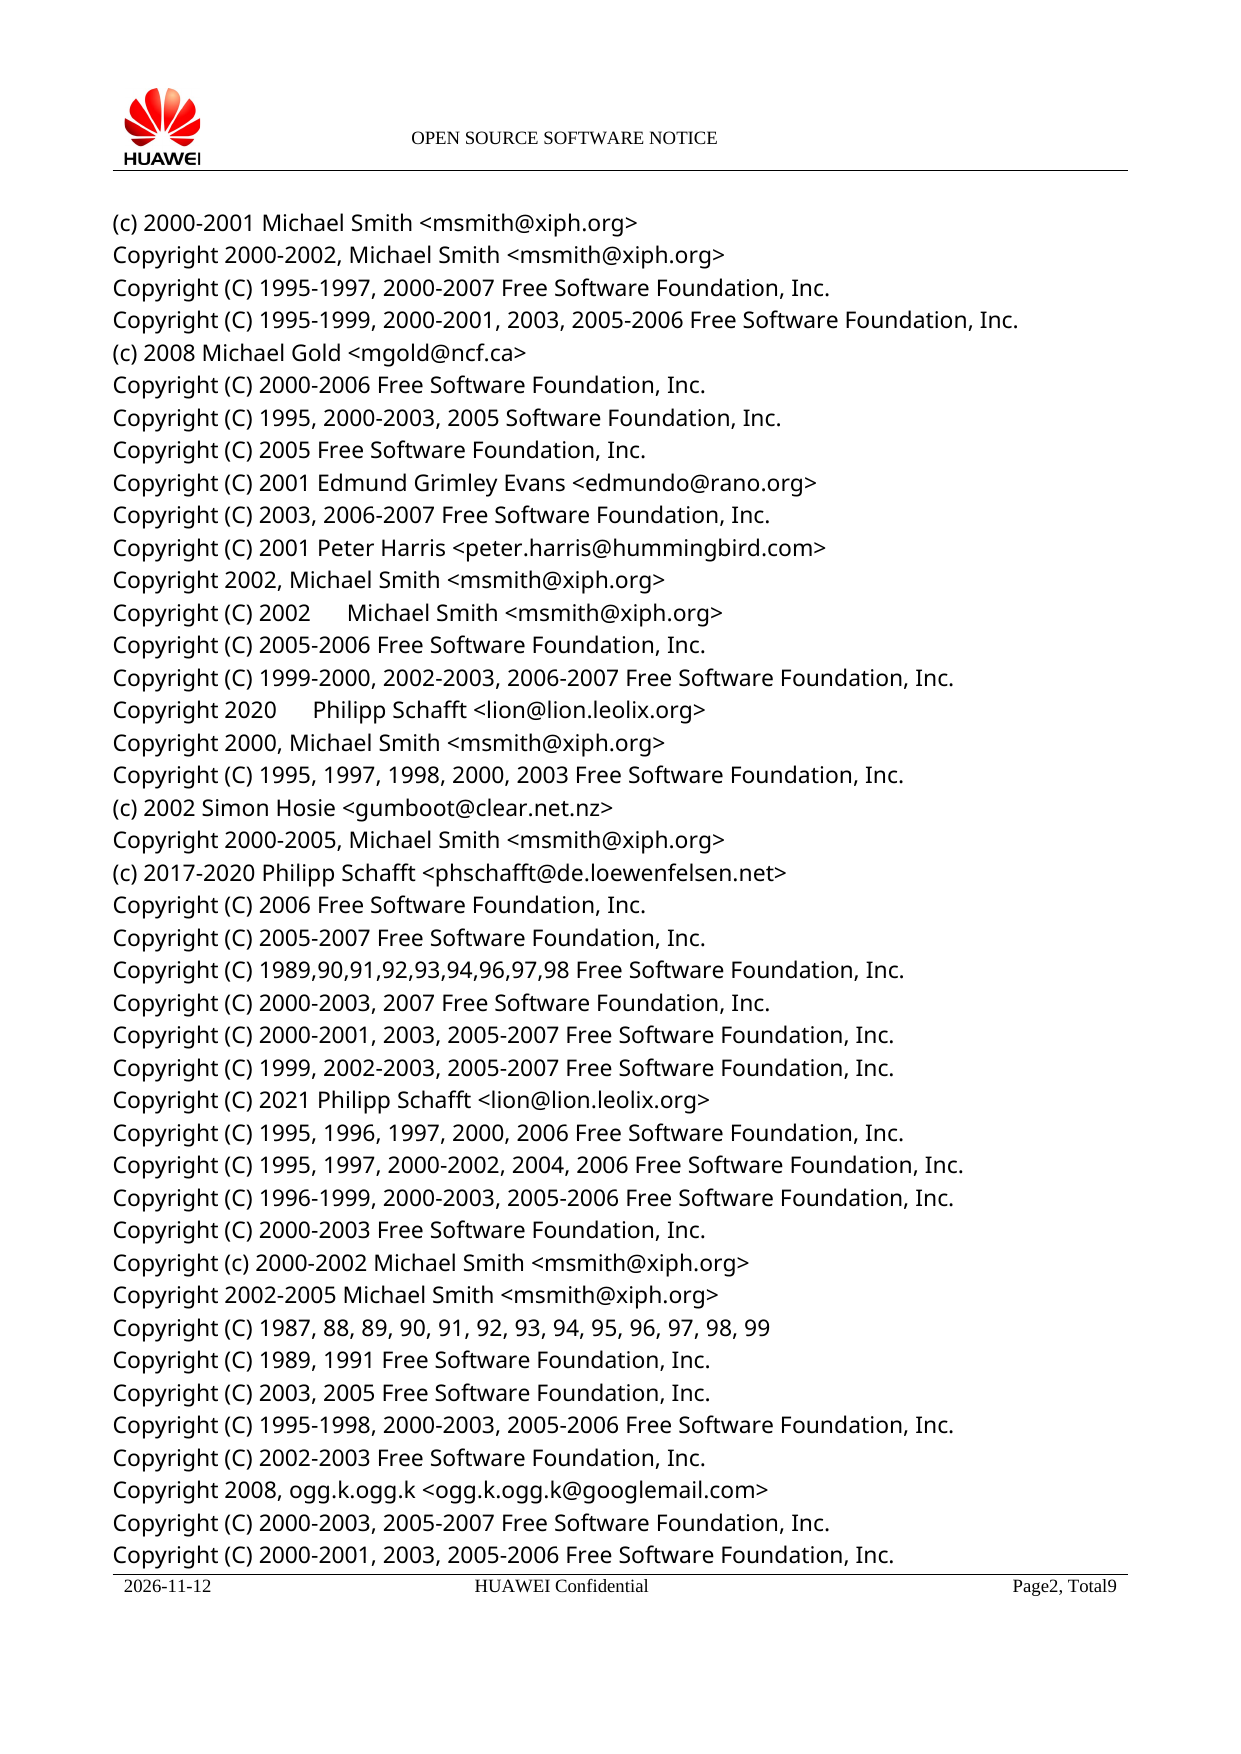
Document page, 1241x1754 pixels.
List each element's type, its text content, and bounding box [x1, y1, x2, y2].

picture [124, 88, 201, 165]
